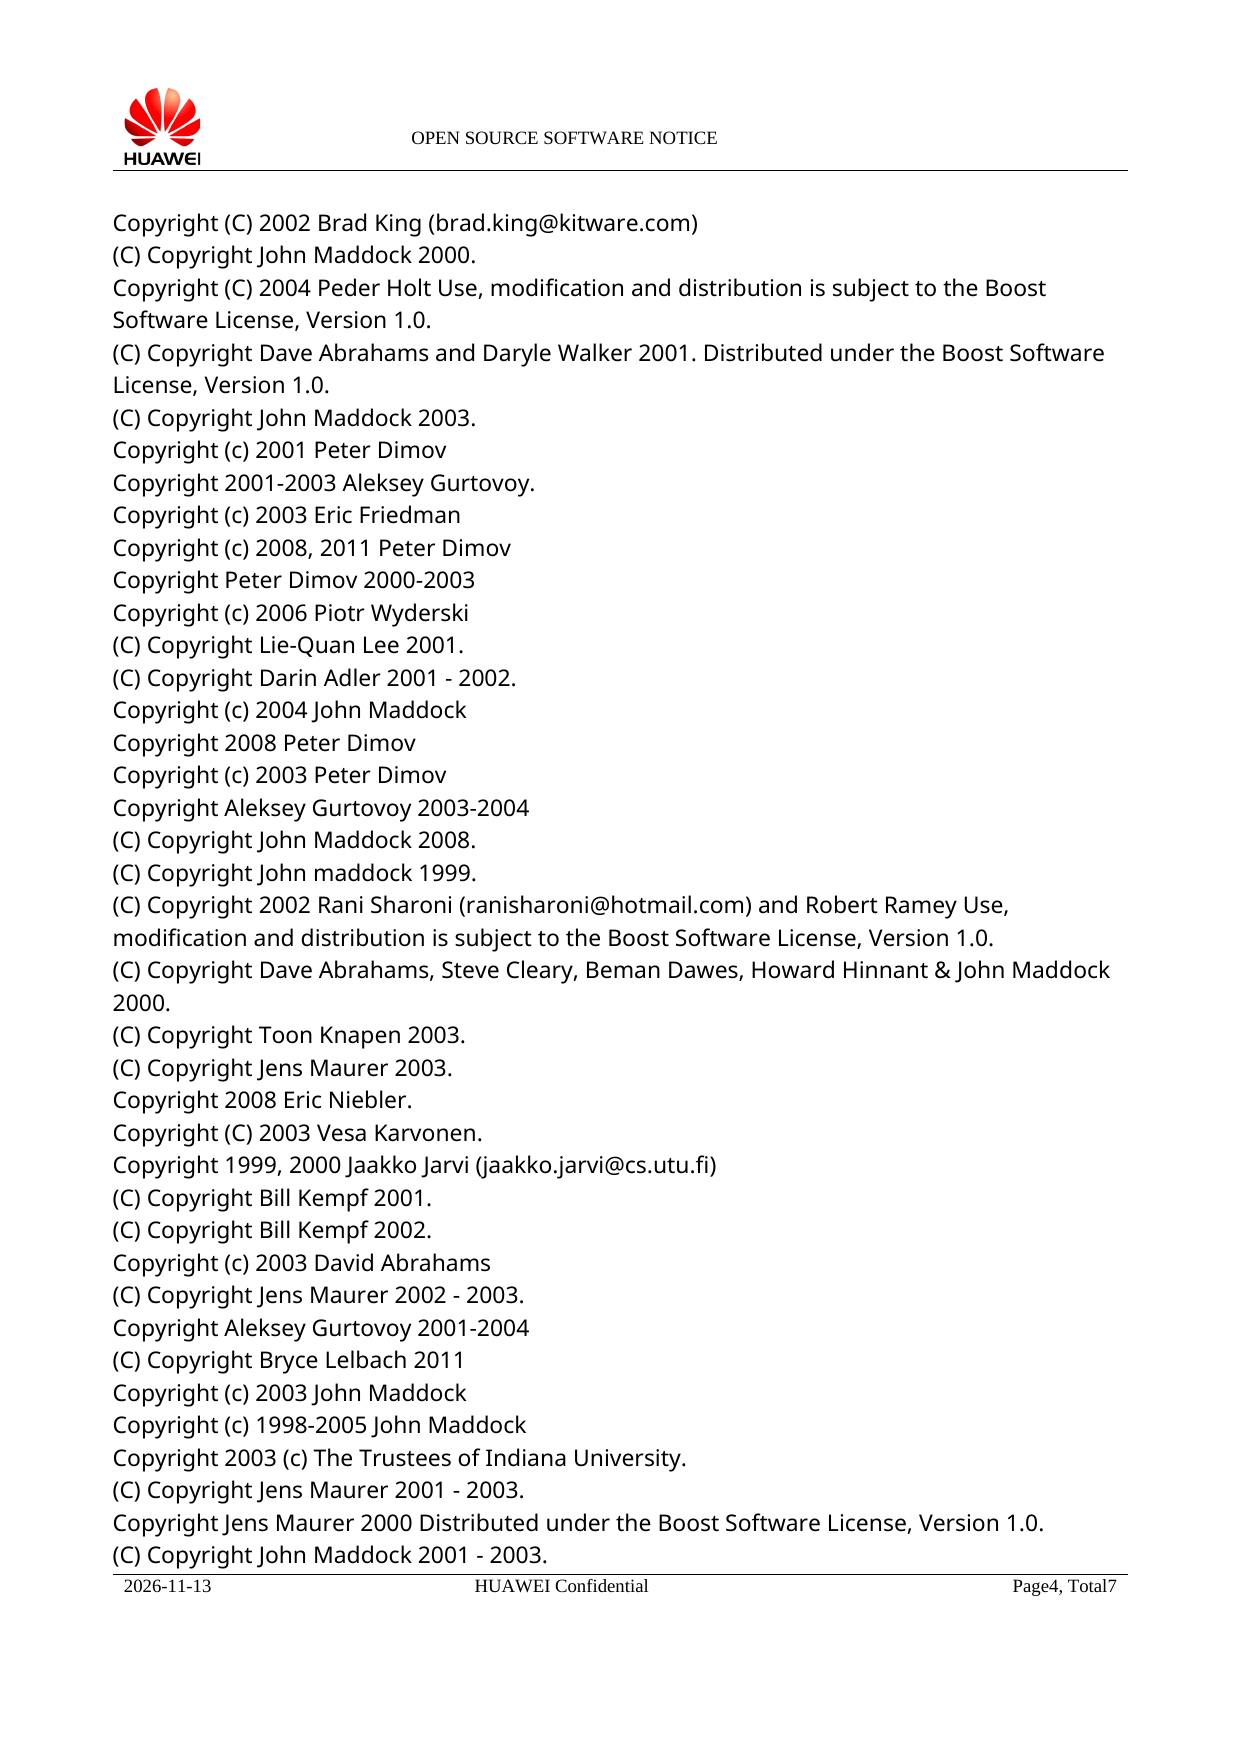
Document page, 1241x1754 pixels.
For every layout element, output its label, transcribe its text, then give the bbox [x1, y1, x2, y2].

picture [124, 88, 201, 165]
